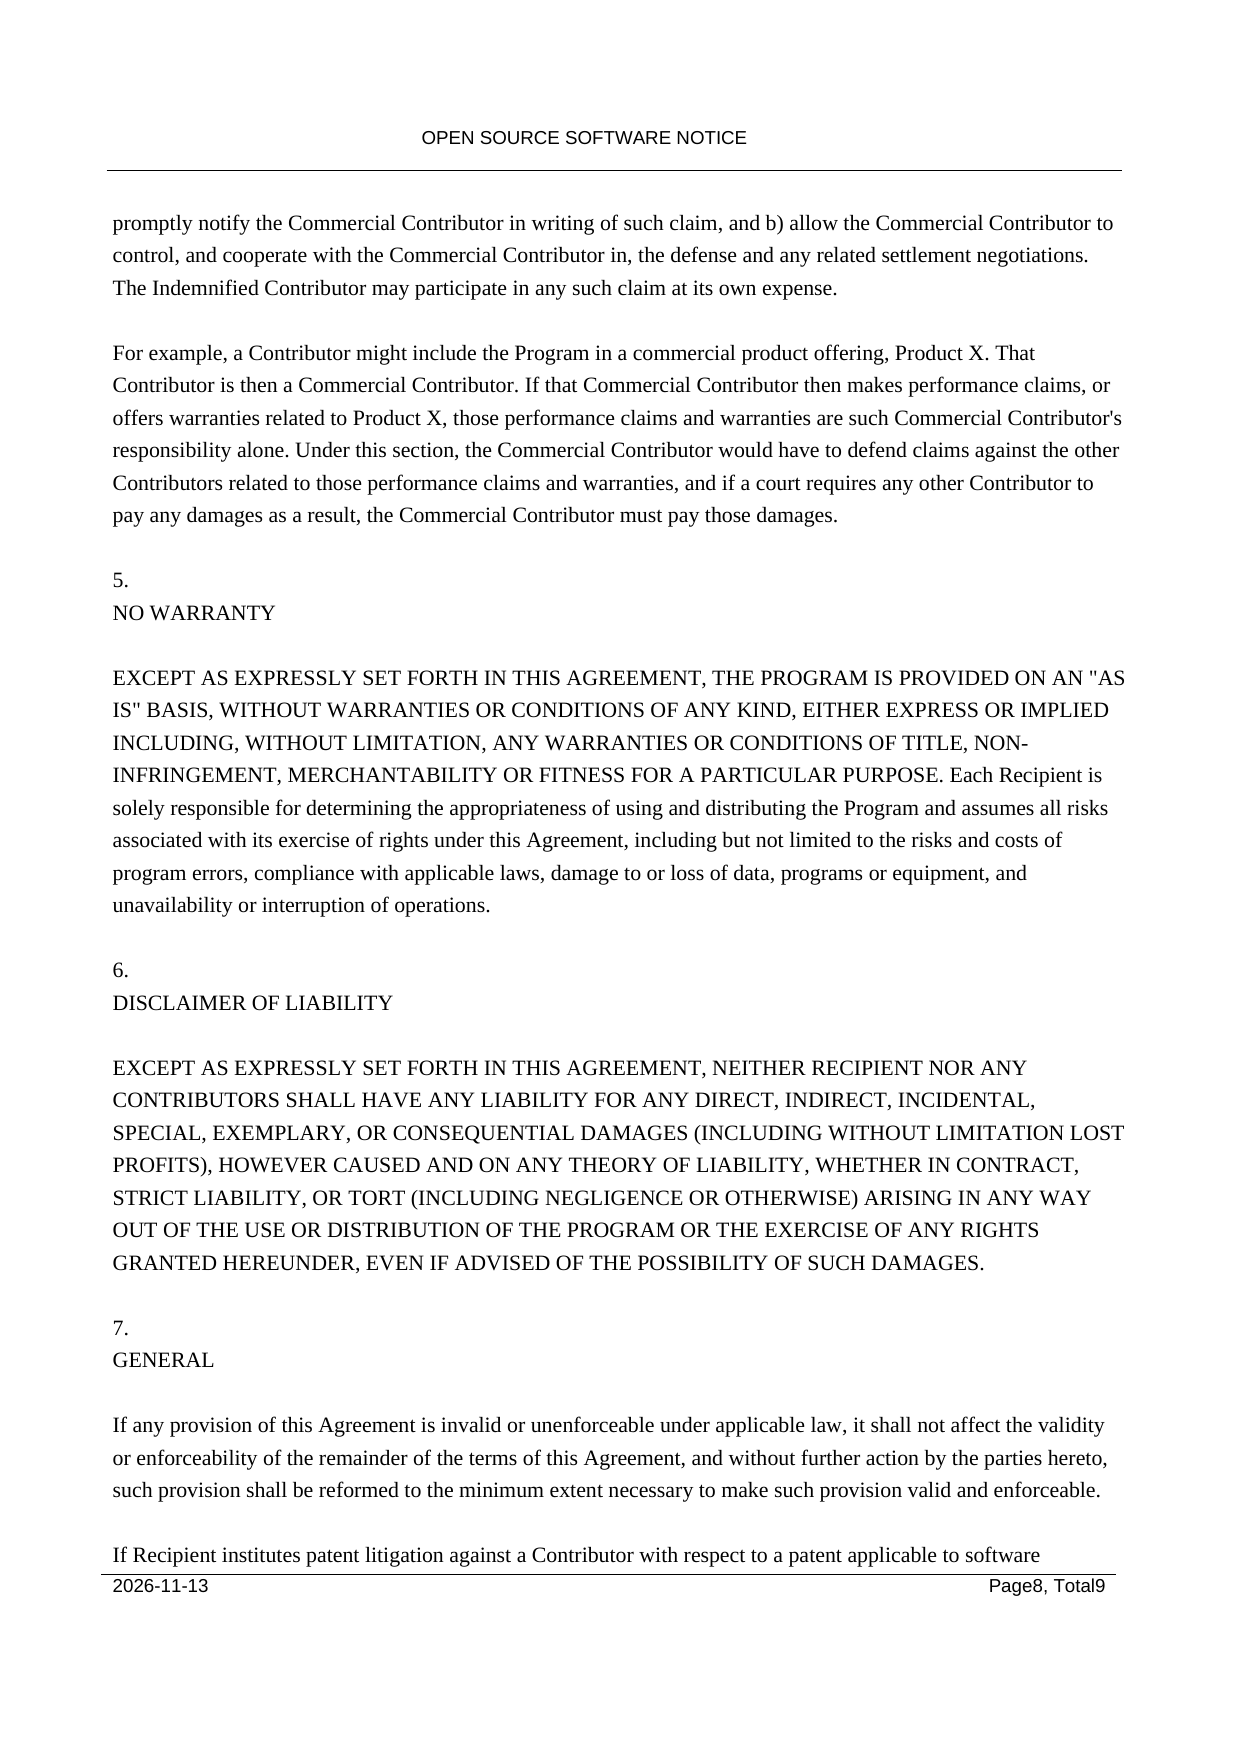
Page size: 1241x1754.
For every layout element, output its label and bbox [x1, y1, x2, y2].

text [112, 206, 1128, 1571]
